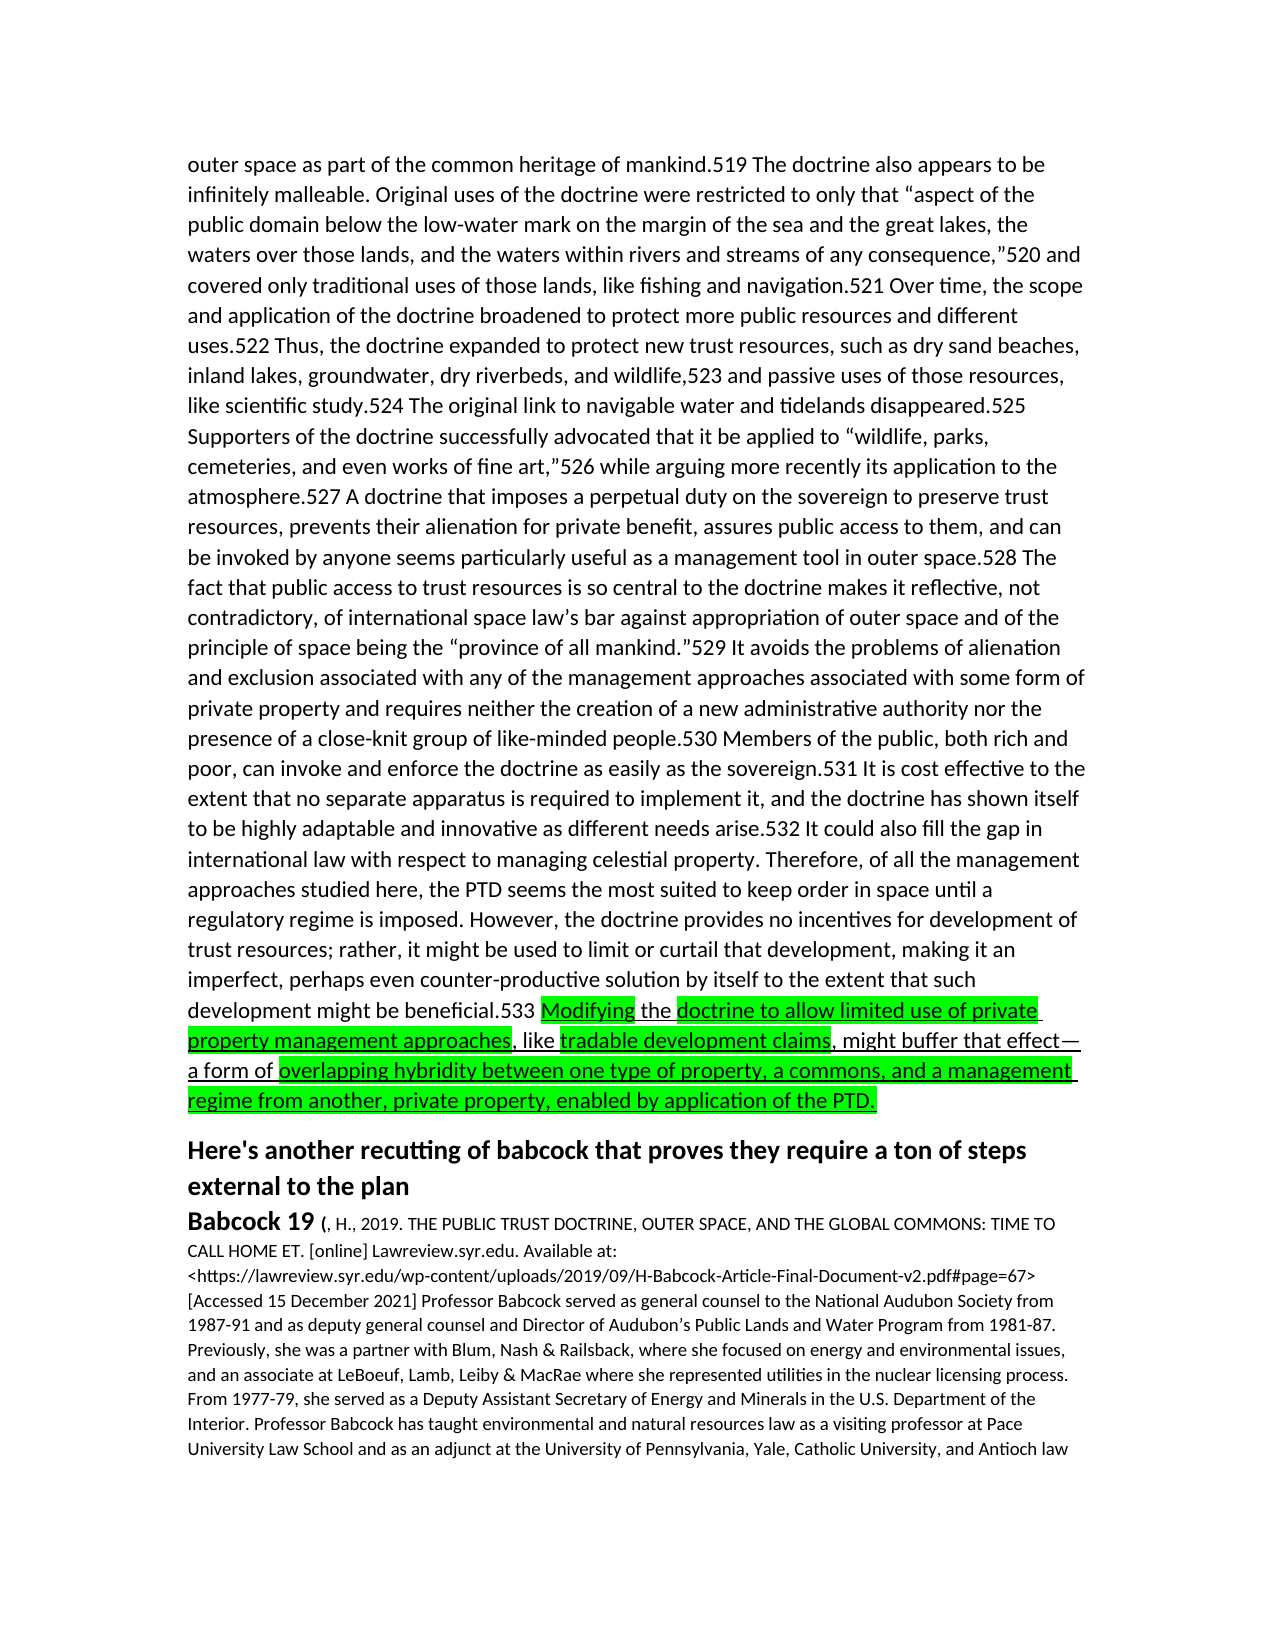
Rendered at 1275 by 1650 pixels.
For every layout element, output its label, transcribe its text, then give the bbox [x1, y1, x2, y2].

subtitle Here's another recutting of babcock that proves they require a ton of steps external to the plan [187, 1133, 1087, 1202]
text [187, 150, 1087, 1114]
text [187, 1204, 1087, 1460]
